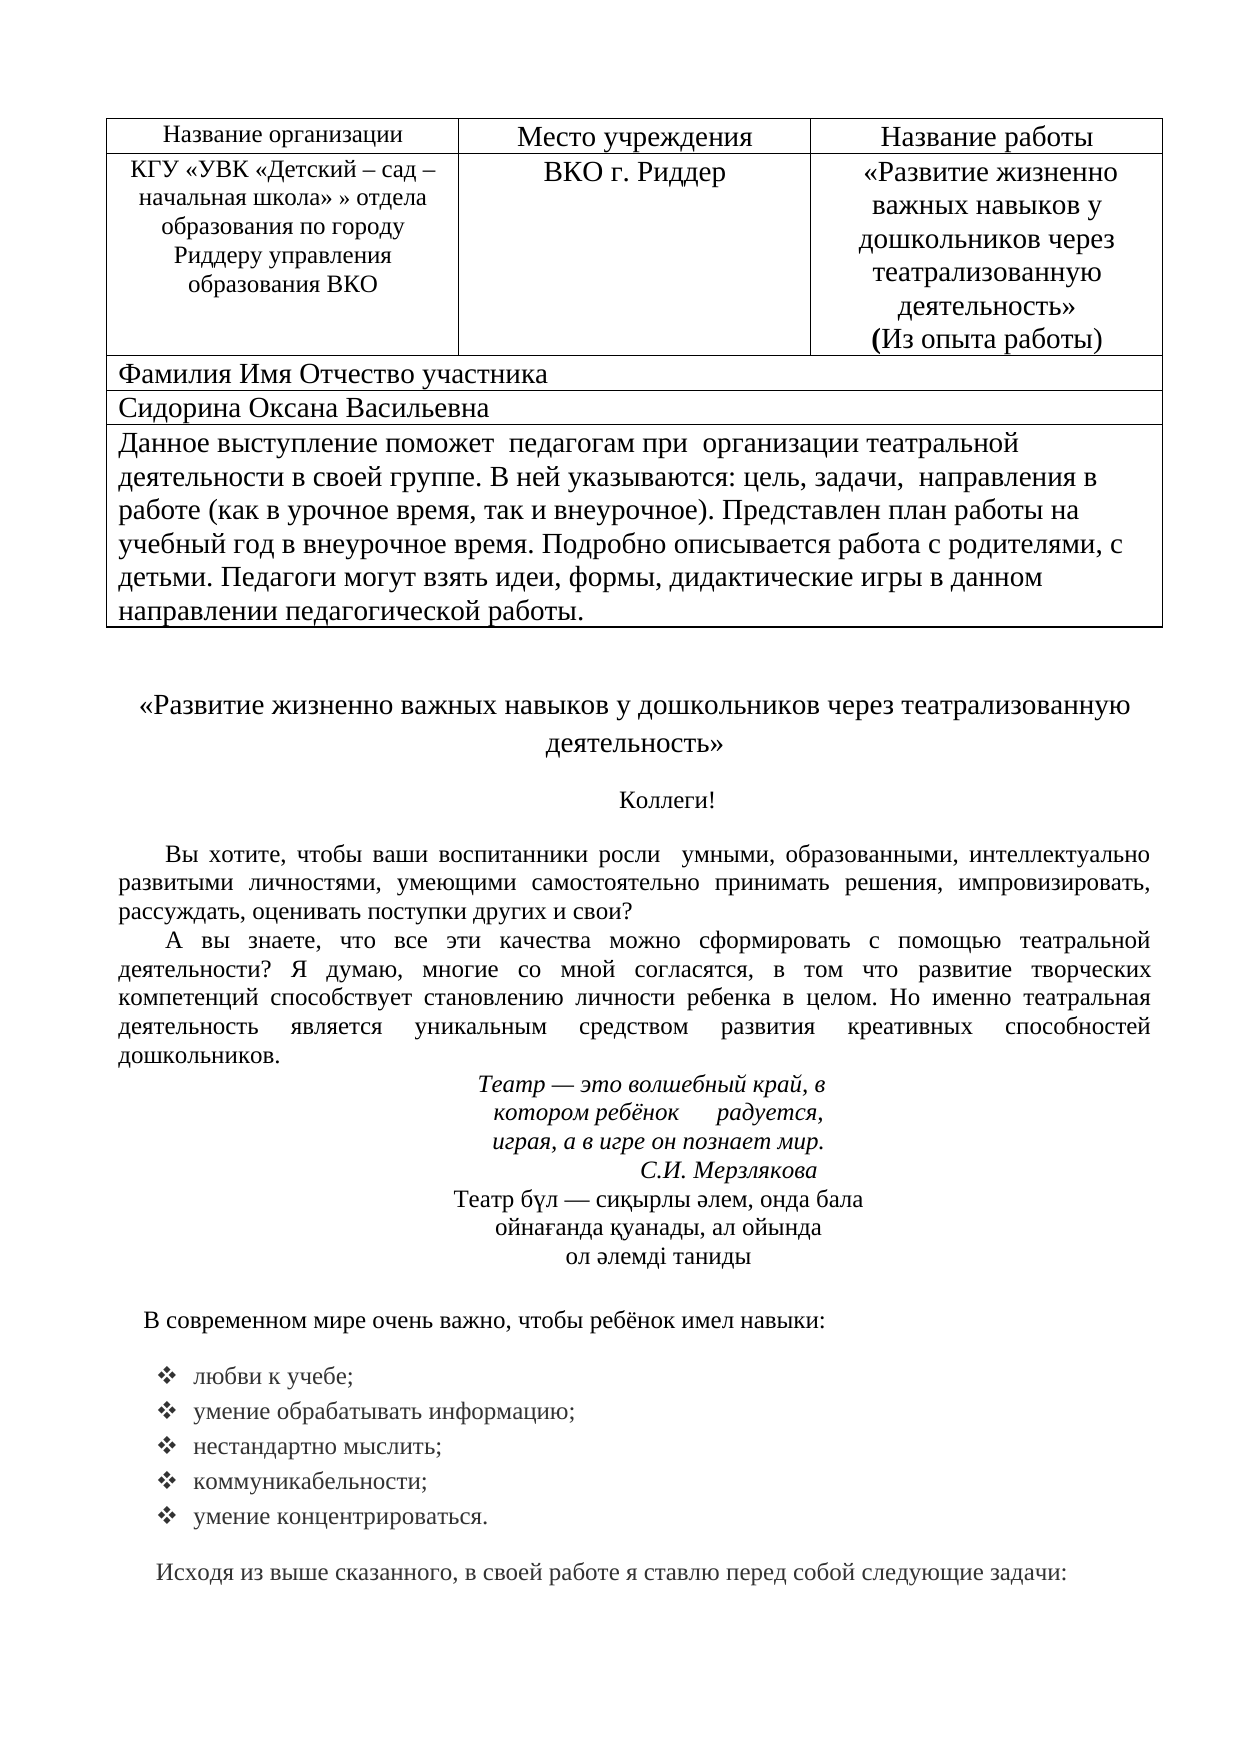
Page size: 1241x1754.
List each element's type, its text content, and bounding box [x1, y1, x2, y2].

table_cell Данное выступление поможет педагогам при организации театральной деятельности в своей группе. В ней указываются: цель, задачи, направления в работе (как в урочное время, так и внеурочное). Представлен план работы на учебный год в внеурочное время. Подробно описывается работа с родителями, с детьми. Педагоги могут взять идеи, формы, дидактические игры в данном направлении педагогической работы. [107, 425, 1162, 626]
list любви к учебе; [156, 1354, 1152, 1390]
list умение обрабатывать информацию; [156, 1390, 1152, 1425]
table_cell Сидорина Оксана Васильевна [107, 391, 1162, 424]
table_cell «Развитие жизненно важных навыков у дошкольников через театрализованную деятельность» (Из опыта работы) [811, 154, 1162, 355]
text Вы хотите, чтобы ваши воспитанники росли умными, образованными, интеллектуально развитыми личностями, умеющими самостоятельно принимать решения, импровизировать, рассуждать, оценивать поступки других и свои? [118, 839, 1152, 925]
text ол әлемді таниды [118, 1241, 1152, 1270]
text Театр — это волшебный край, в [118, 1069, 1152, 1097]
table_cell Фамилия Имя Отчество участника [107, 356, 1162, 389]
text В современном мире очень важно, чтобы ребёнок имел навыки: [118, 1299, 1152, 1334]
text играя, а в игре он познает мир. С.И. Мерзлякова [118, 1126, 1152, 1184]
table_header Место учреждения [459, 119, 810, 153]
table_header Название организации [107, 119, 458, 153]
table_cell ВКО г. Риддер [459, 154, 810, 355]
table_cell КГУ «УВК «Детский – сад – начальная школа» » отдела образования по городу Риддеру управления образования ВКО [107, 154, 458, 355]
text Коллеги! [118, 785, 1152, 813]
text ойнағанда қуанады, ал ойында [118, 1212, 1152, 1241]
text «Развитие жизненно важных навыков у дошкольников через театрализованную деятельность» [118, 687, 1152, 759]
text А вы знаете, что все эти качества можно сформировать с помощью театральной деятельности? Я думаю, многие со мной согласятся, в том что развитие творческих компетенций способствует становлению личности ребенка в целом. Но именно театральная деятельность является уникальным средством развития креативных способностей дошкольников. [118, 925, 1152, 1069]
list коммуникабельности; [156, 1460, 1152, 1495]
text Исходя из выше сказанного, в своей работе я ставлю перед собой следующие задачи: [156, 1551, 1152, 1586]
table_header Название работы [811, 119, 1162, 153]
list нестандартно мыслить; [156, 1425, 1152, 1460]
list умение концентрироваться. [156, 1495, 1152, 1530]
text Театр бүл — сиқырлы әлем, онда бала [118, 1184, 1152, 1212]
text котором ребёнок радуется, [118, 1097, 1152, 1126]
